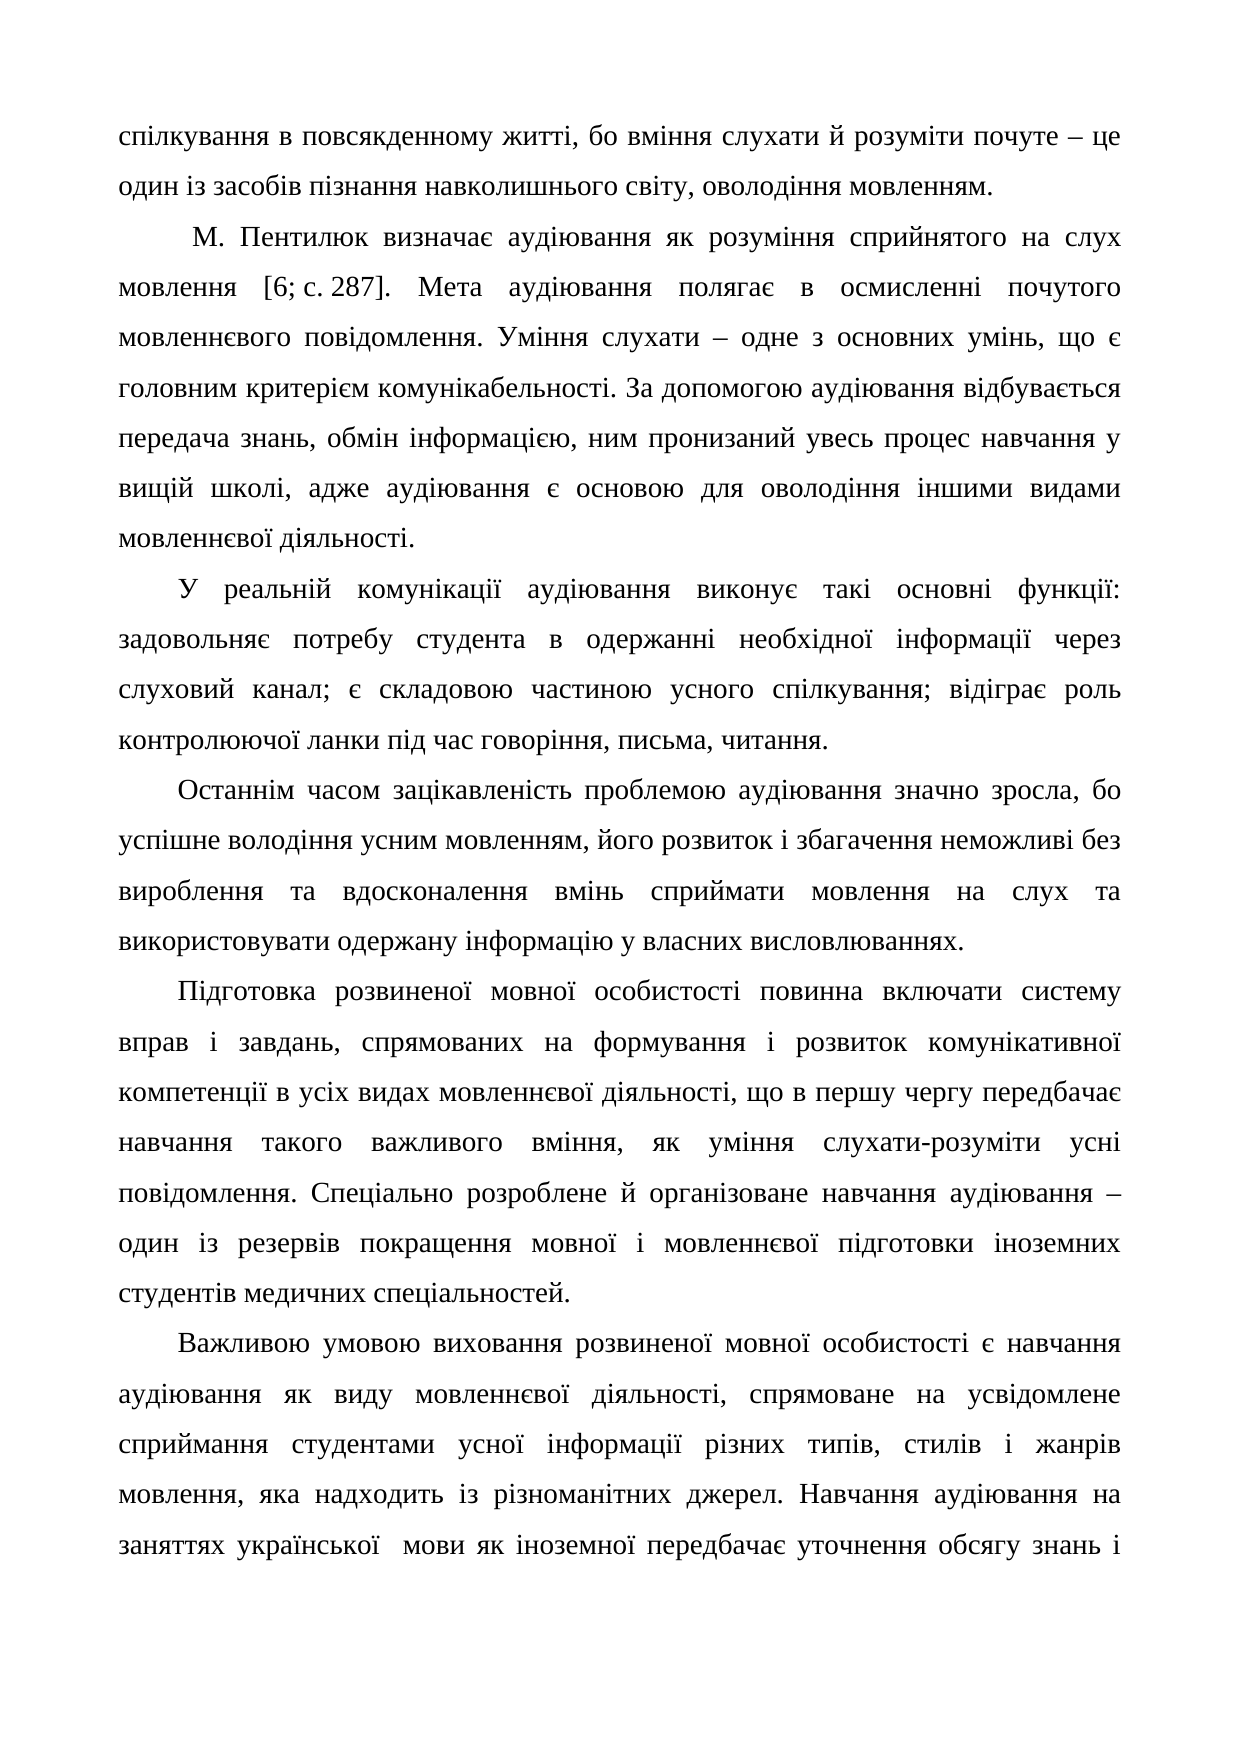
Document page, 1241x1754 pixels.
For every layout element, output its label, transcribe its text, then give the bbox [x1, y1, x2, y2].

text У реальній комунікації аудіювання виконує такі основні функції: задовольняє потребу студента в одержанні необхідної інформації через слуховий канал; є складовою частиною усного спілкування; відіграє роль контролюючої ланки під час говоріння, письма, читання. [118, 571, 1122, 755]
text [118, 118, 1122, 202]
text М. Пентилюк визначає аудіювання як розуміння сприйнятого на слух мовлення [6; с. 287]. Мета аудіювання полягає в осмисленні почутого мовленнєвого повідомлення. Уміння слухати – одне з основних умінь, що є головним критерієм комунікабельності. За допомогою аудіювання відбувається передача знань, обмін інформацією, ним пронизаний увесь процес навчання у вищій школі, адже аудіювання є основою для оволодіння іншими видами мовленнєвої діяльності. [118, 219, 1122, 554]
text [118, 1326, 1122, 1560]
text Останнім часом зацікавленість проблемою аудіювання значно зросла, бо успішне володіння усним мовленням, його розвиток і збагачення неможливі без вироблення та вдосконалення вмінь сприймати мовлення на слух та використовувати одержану інформацію у власних висловлюваннях. [118, 772, 1122, 957]
text Підготовка розвиненої мовної особистості повинна включати систему вправ і завдань, спрямованих на формування і розвиток комунікативної компетенції в усіх видах мовленнєвої діяльності, що в першу чергу передбачає навчання такого важливого вміння, як уміння слухати-розуміти усні повідомлення. Спеціально розроблене й організоване навчання аудіювання – один із резервів покращення мовної і мовленнєвої підготовки іноземних студентів медичних спеціальностей. [118, 973, 1122, 1309]
